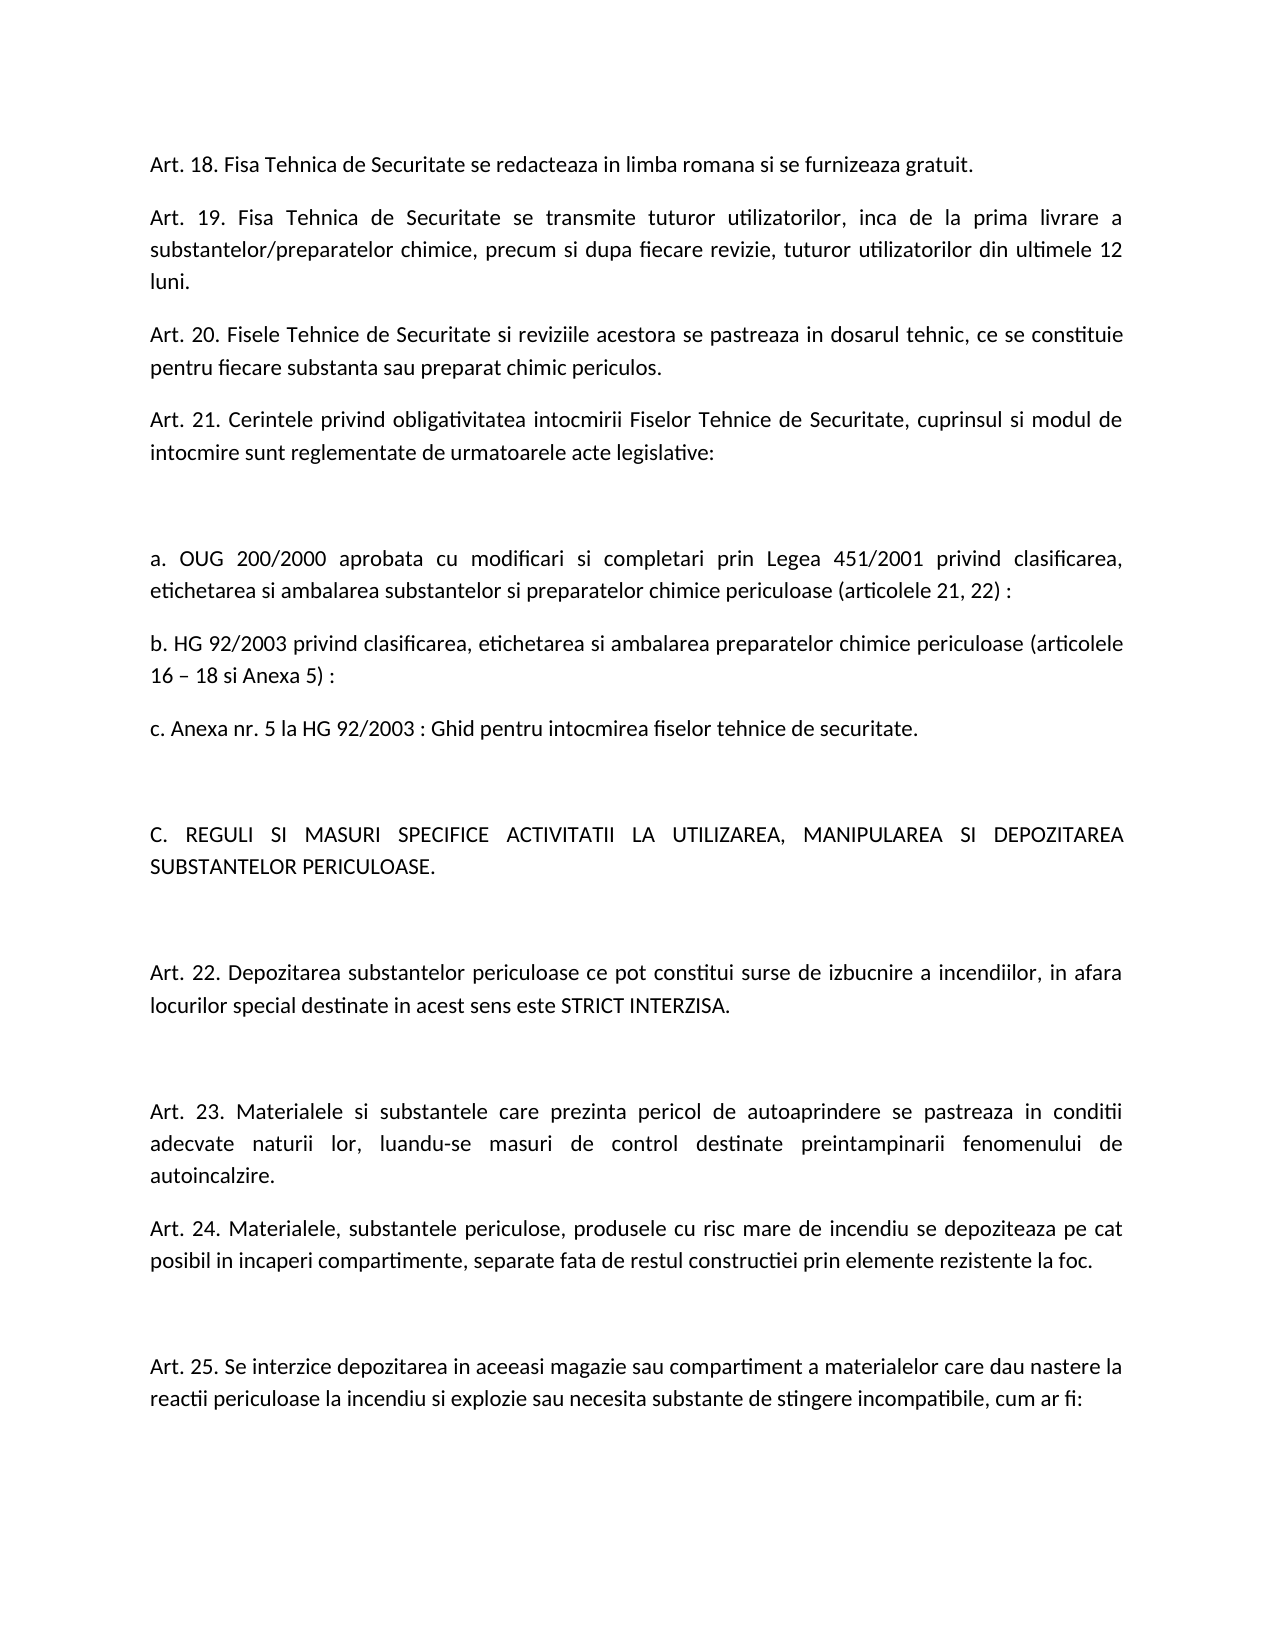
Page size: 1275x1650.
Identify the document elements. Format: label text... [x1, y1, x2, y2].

text Art. 20. Fisele Tehnice de Securitate si reviziile acestora se pastreaza in dosarul tehnic, ce se constituie pentru fiecare substanta sau preparat chimic periculos. [150, 320, 1125, 381]
text Art. 18. Fisa Tehnica de Securitate se redacteaza in limba romana si se furnizeaza gratuit. [150, 150, 1125, 178]
text c. Anexa nr. 5 la HG 92/2003 : Ghid pentru intocmirea fiselor tehnice de securitate. [150, 714, 1125, 742]
text Art. 24. Materialele, substantele periculose, produsele cu risc mare de incendiu se depoziteaza pe cat posibil in incaperi compartimente, separate fata de restul constructiei prin elemente rezistente la foc. [150, 1214, 1125, 1274]
text b. HG 92/2003 privind clasificarea, etichetarea si ambalarea preparatelor chimice periculoase (articolele 16 – 18 si Anexa 5) : [150, 629, 1125, 689]
text Art. 22. Depozitarea substantelor periculoase ce pot constitui surse de izbucnire a incendiilor, in afara locurilor special destinate in acest sens este STRICT INTERZISA. [150, 958, 1125, 1019]
text Art. 25. Se interzice depozitarea in aceeasi magazie sau compartiment a materialelor care dau nastere la reactii periculoase la incendiu si explozie sau necesita substante de stingere incompatibile, cum ar fi: [150, 1352, 1125, 1413]
text Art. 23. Materialele si substantele care prezinta pericol de autoaprindere se pastreaza in conditii adecvate naturii lor, luandu-se masuri de control destinate preintampinarii fenomenului de autoincalzire. [150, 1097, 1125, 1189]
text C. REGULI SI MASURI SPECIFICE ACTIVITATII LA UTILIZAREA, MANIPULAREA SI DEPOZITAREA SUBSTANTELOR PERICULOASE. [150, 820, 1125, 881]
text a. OUG 200/2000 aprobata cu modificari si completari prin Legea 451/2001 privind clasificarea, etichetarea si ambalarea substantelor si preparatelor chimice periculoase (articolele 21, 22) : [150, 544, 1125, 604]
text Art. 19. Fisa Tehnica de Securitate se transmite tuturor utilizatorilor, inca de la prima livrare a substantelor/preparatelor chimice, precum si dupa fiecare revizie, tuturor utilizatorilor din ultimele 12 luni. [150, 203, 1125, 295]
text Art. 21. Cerintele privind obligativitatea intocmirii Fiselor Tehnice de Securitate, cuprinsul si modul de intocmire sunt reglementate de urmatoarele acte legislative: [150, 406, 1125, 466]
